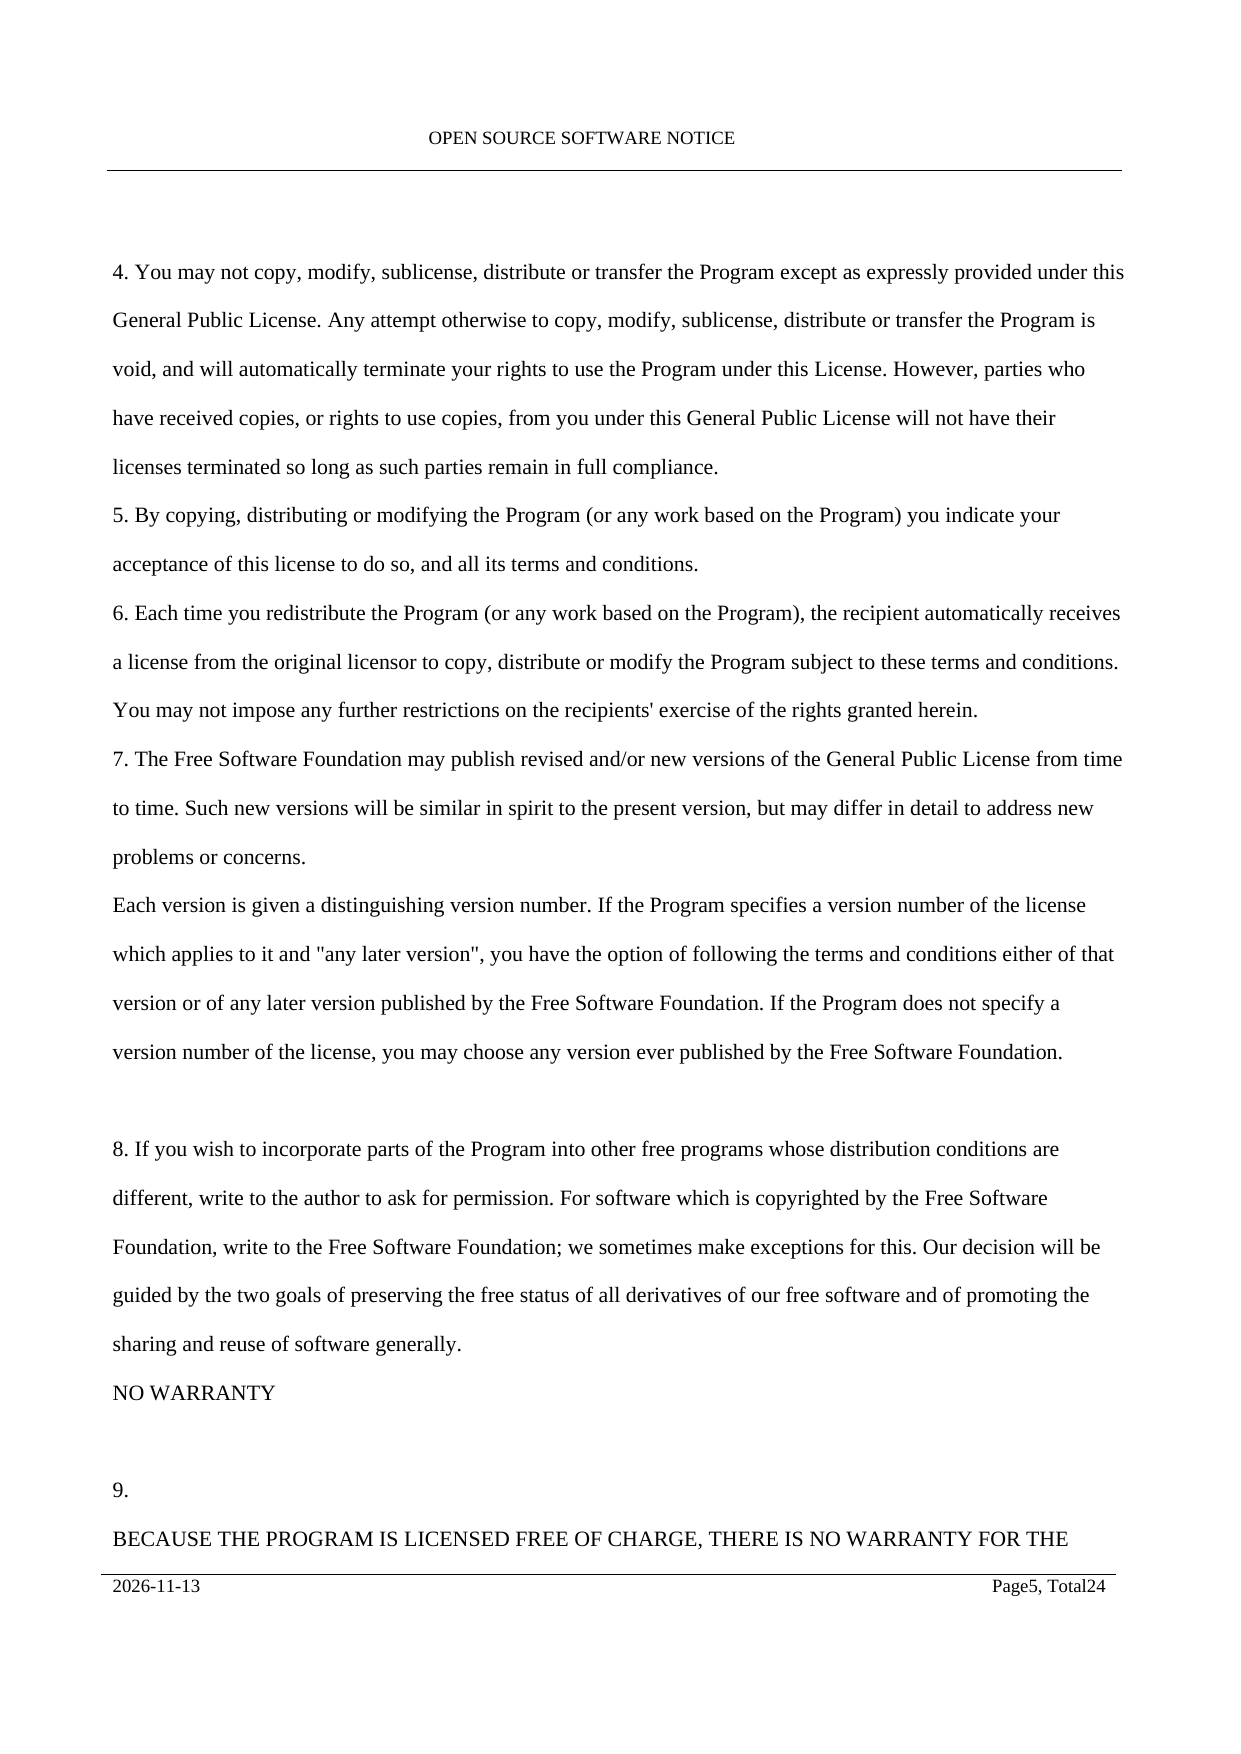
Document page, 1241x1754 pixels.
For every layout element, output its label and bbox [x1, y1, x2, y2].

text [112, 206, 1128, 1555]
